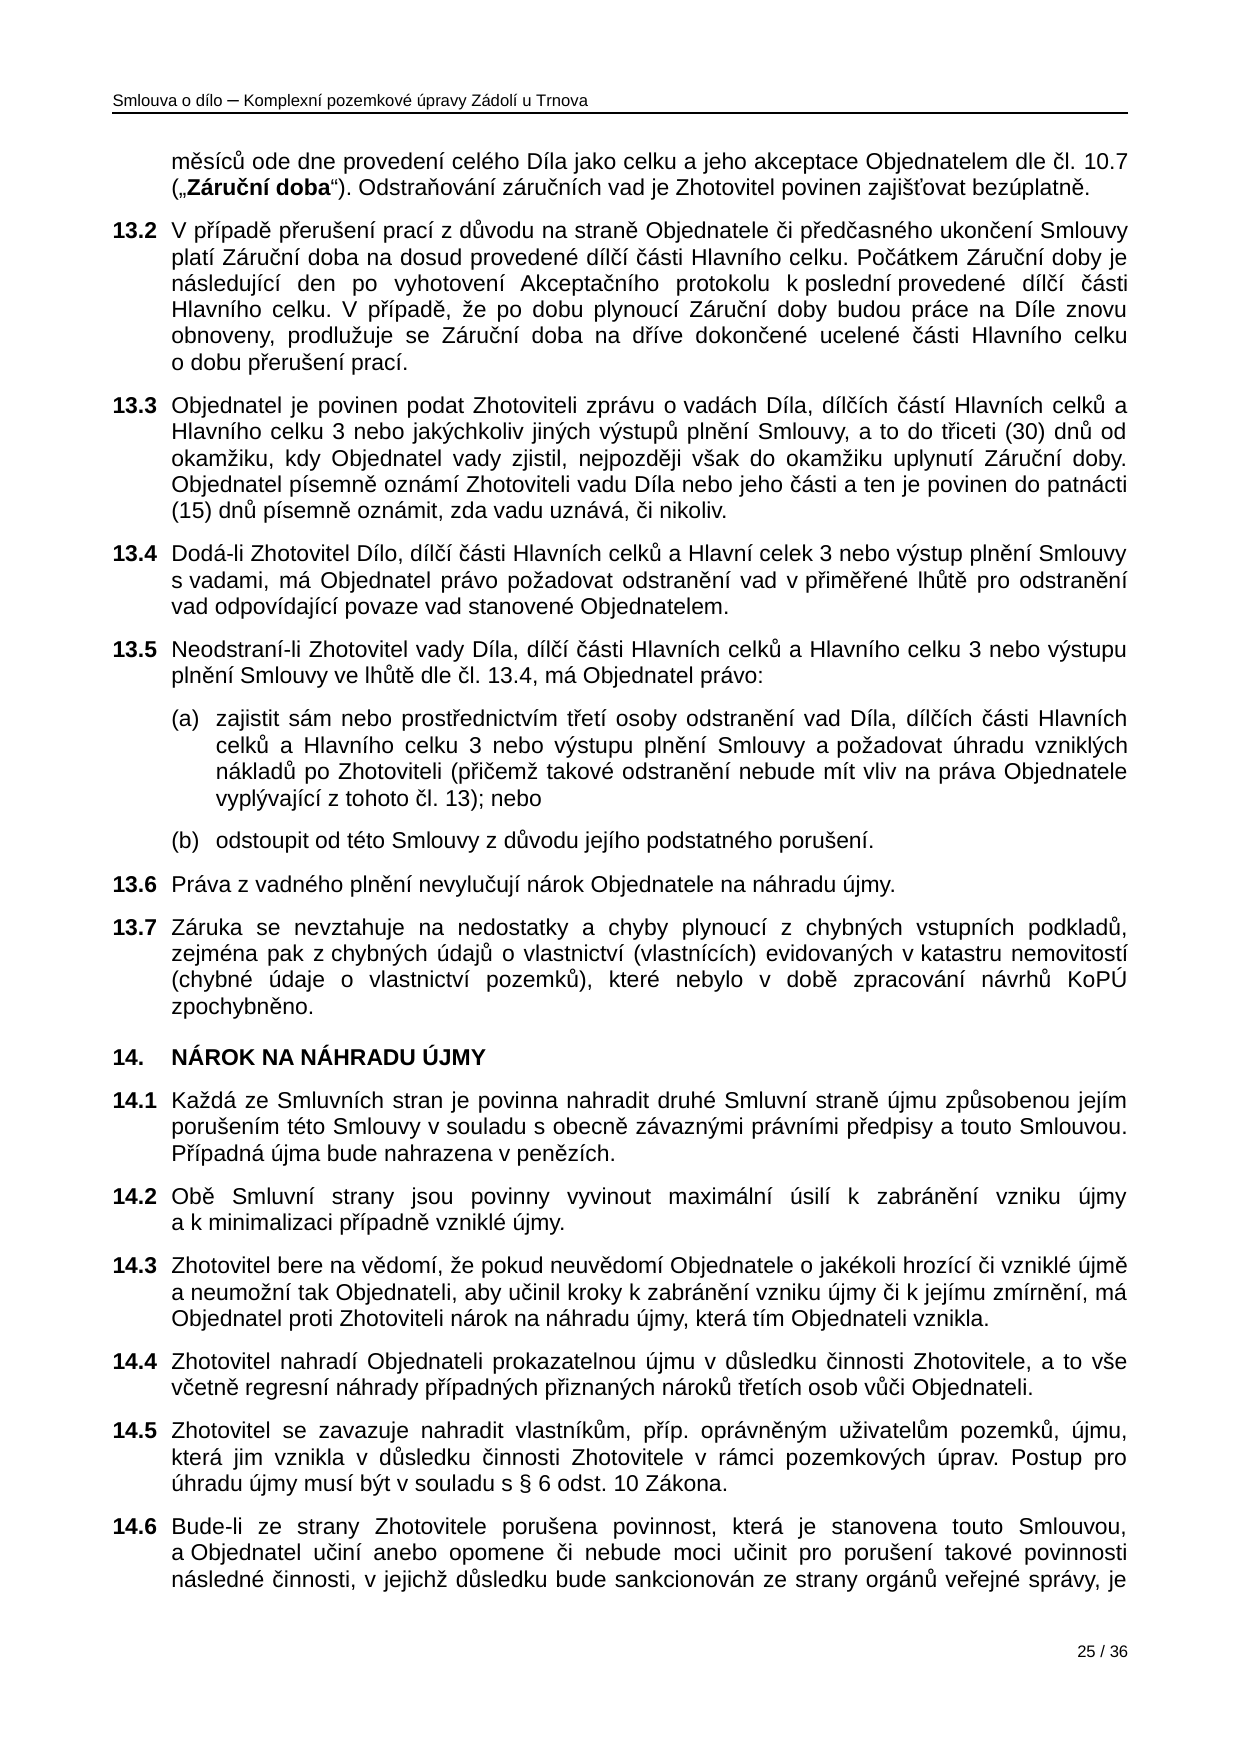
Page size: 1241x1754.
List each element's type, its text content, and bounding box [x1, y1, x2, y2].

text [112, 148, 1128, 200]
list zajistit sám nebo prostřednictvím třetí osoby odstranění vad Díla, dílčích části Hlavních celků a Hlavního celku 3 nebo výstupu plnění Smlouvy a požadovat úhradu vzniklých nákladů po Zhotoviteli (přičemž takové odstranění nebude mít vliv na práva Objednatele vyplývající z tohoto čl. 13); nebo [171, 705, 1128, 811]
text Nárok na náhradu újmy [112, 1044, 1128, 1070]
text Zhotovitel se zavazuje nahradit vlastníkům, příp. oprávněným uživatelům pozemků, újmu, která jim vznikla v důsledku činnosti Zhotovitele v rámci pozemkových úprav. Postup pro úhradu újmy musí být v souladu s § 6 odst. 10 Zákona. [112, 1417, 1128, 1496]
text Každá ze Smluvních stran je povinna nahradit druhé Smluvní straně újmu způsobenou jejím porušením této Smlouvy v souladu s obecně závaznými právními předpisy a touto Smlouvou. Případná újma bude nahrazena v penězích. [112, 1087, 1128, 1166]
text odstoupit od této Smlouvy z důvodu jejího podstatného porušení. [171, 827, 1128, 854]
text Objednatel je povinen podat Zhotoviteli zprávu o vadách Díla, dílčích částí Hlavních celků a Hlavního celku 3 nebo jakýchkoliv jiných výstupů plnění Smlouvy, a to do třiceti (30) dnů od okamžiku, kdy Objednatel vady zjistil, nejpozději však do okamžiku uplynutí Záruční doby. Objednatel písemně oznámí Zhotoviteli vadu Díla nebo jeho části a ten je povinen do patnácti (15) dnů písemně oznámit, zda vadu uznává, či nikoliv. [112, 392, 1128, 524]
text Práva z vadného plnění nevylučují nárok Objednatele na náhradu újmy. [112, 871, 1128, 897]
text Zhotovitel bere na vědomí, že pokud neuvědomí Objednatele o jakékoli hrozící či vzniklé újmě a neumožní tak Objednateli, aby učinil kroky k zabránění vzniku újmy či k jejímu zmírnění, má Objednatel proti Zhotoviteli nárok na náhradu újmy, která tím Objednateli vznikla. [112, 1252, 1128, 1331]
text Dodá-li Zhotovitel Dílo, dílčí části Hlavních celků a Hlavní celek 3 nebo výstup plnění Smlouvy s vadami, má Objednatel právo požadovat odstranění vad v přiměřené lhůtě pro odstranění vad odpovídající povaze vad stanovené Objednatelem. [112, 540, 1128, 619]
text Neodstraní-li Zhotovitel vady Díla, dílčí části Hlavních celků a Hlavního celku 3 nebo výstupu plnění Smlouvy ve lhůtě dle čl. 13.4, má Objednatel právo: [112, 636, 1128, 689]
text V případě přerušení prací z důvodu na straně Objednatele či předčasného ukončení Smlouvy platí Záruční doba na dosud provedené dílčí části Hlavního celku. Počátkem Záruční doby je následující den po vyhotovení Akceptačního protokolu k poslední provedené dílčí části Hlavního celku. V případě, že po dobu plynoucí Záruční doby budou práce na Díle znovu obnoveny, prodlužuje se Záruční doba na dříve dokončené ucelené části Hlavního celku o dobu přerušení prací. [112, 217, 1128, 375]
text Obě Smluvní strany jsou povinny vyvinout maximální úsilí k zabránění vzniku újmy a k minimalizaci případně vzniklé újmy. [112, 1183, 1128, 1235]
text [112, 1513, 1128, 1592]
text Zhotovitel nahradí Objednateli prokazatelnou újmu v důsledku činnosti Zhotovitele, a to vše včetně regresní náhrady případných přiznaných nároků třetích osob vůči Objednateli. [112, 1348, 1128, 1401]
text Záruka se nevztahuje na nedostatky a chyby plynoucí z chybných vstupních podkladů, zejména pak z chybných údajů o vlastnictví (vlastnících) evidovaných v katastru nemovitostí (chybné údaje o vlastnictví pozemků), které nebylo v době zpracování návrhů KoPÚ zpochybněno. [112, 913, 1128, 1019]
